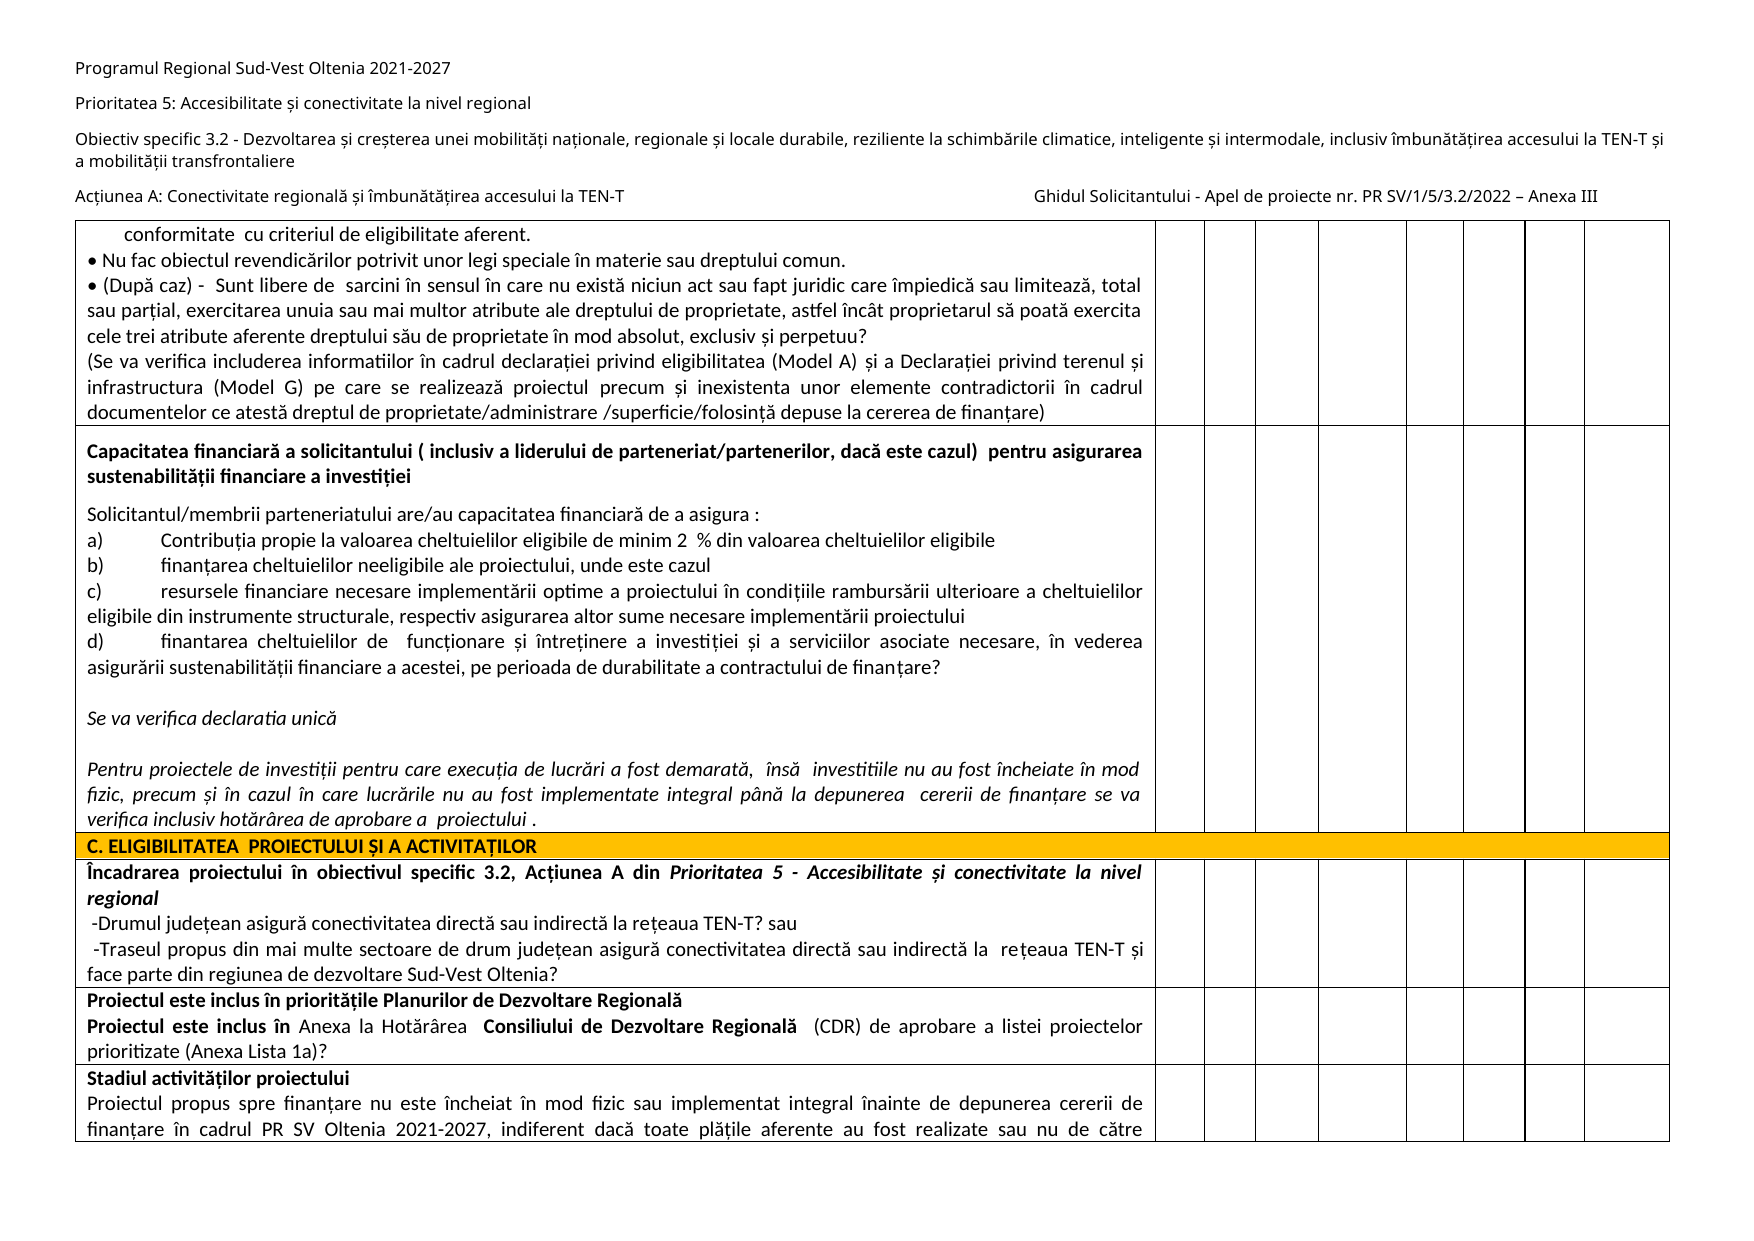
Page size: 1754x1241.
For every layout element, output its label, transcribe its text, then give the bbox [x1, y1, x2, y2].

table_cell [1464, 988, 1524, 1064]
table_cell [1526, 221, 1584, 425]
table_cell [1156, 221, 1204, 425]
table_cell [1585, 988, 1669, 1064]
table_cell [1464, 221, 1524, 425]
table_cell [1464, 860, 1524, 987]
table_cell [1205, 860, 1255, 987]
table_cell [76, 221, 1155, 425]
table_cell [1526, 860, 1584, 987]
table_cell [1256, 860, 1318, 987]
table_cell [1256, 221, 1318, 425]
table_cell [1319, 426, 1406, 832]
table_cell C. ELIGIBILITATEA PROIECTULUI ȘI A ACTIVITAȚILOR [76, 833, 1669, 858]
table_cell [1585, 221, 1669, 425]
table_cell [1407, 221, 1463, 425]
table_cell Capacitatea financiară a solicitantului ( inclusiv a liderului de parteneriat/partenerilor, dacă este cazul) pentru asigurarea sustenabilității financiare a investiţiei Solicitantul/membrii parteneriatului are/au capacitatea financiară de a asigura : a) Contribuţia propie la valoarea cheltuielilor eligibile de minim 2 % din valoarea cheltuielilor eligibile b) finanţarea cheltuielilor neeligibile ale proiectului, unde este cazul c) resursele financiare necesare implementării optime a proiectului în condiţiile rambursării ulterioare a cheltuielilor eligibile din instrumente structurale, respectiv asigurarea altor sume necesare implementării proiectului d) finantarea cheltuielilor de funcționare și întreținere a investiţiei și a serviciilor asociate necesare, în vederea asigurării sustenabilității financiare a acestei, pe perioada de durabilitate a contractului de finanţare? Se va verifica declaratia unică Pentru proiectele de investiţii pentru care execuţia de lucrări a fost demarată, însă investitiile nu au fost încheiate în mod fizic, precum și în cazul în care lucrările nu au fost implementate integral până la depunerea cererii de finanțare se va verifica inclusiv hotărârea de aprobare a proiectului . [76, 426, 1155, 832]
table_cell [1464, 1065, 1524, 1141]
table_cell [1256, 988, 1318, 1064]
table_cell Încadrarea proiectului în obiectivul specific 3.2, Acţiunea A din Prioritatea 5 - Accesibilitate și conectivitate la nivel regional -Drumul județean asigură conectivitatea directă sau indirectă la reţeaua TEN-T? sau -Traseul propus din mai multe sectoare de drum județean asigură conectivitatea directă sau indirectă la reţeaua TEN-T și face parte din regiunea de dezvoltare Sud-Vest Oltenia? [76, 860, 1155, 987]
table_cell [1526, 988, 1584, 1064]
table_cell [1319, 988, 1406, 1064]
table_cell [1256, 426, 1318, 832]
table_cell [1407, 988, 1463, 1064]
table_cell [1585, 1065, 1669, 1141]
table_cell [1205, 426, 1255, 832]
table_cell [1407, 860, 1463, 987]
table_cell [1156, 426, 1204, 832]
table_cell [1156, 860, 1204, 987]
table_cell [1464, 426, 1524, 832]
table_cell [1256, 1065, 1318, 1141]
table_cell [1407, 1065, 1463, 1141]
table_cell [1407, 426, 1463, 832]
table_cell Proiectul este inclus în prioritățile Planurilor de Dezvoltare Regională Proiectul este inclus în Anexa la Hotărârea Consiliului de Dezvoltare Regională (CDR) de aprobare a listei proiectelor prioritizate (Anexa Lista 1a)? [76, 988, 1155, 1064]
table_cell [1156, 1065, 1204, 1141]
table_cell [1526, 1065, 1584, 1141]
table_cell [1319, 221, 1406, 425]
table_cell [1585, 426, 1669, 832]
table_cell [1205, 1065, 1255, 1141]
table_cell [1205, 988, 1255, 1064]
table_cell [1585, 860, 1669, 987]
table_cell [1526, 426, 1584, 832]
table_cell [1156, 988, 1204, 1064]
table_cell [1205, 221, 1255, 425]
table_cell [1319, 860, 1406, 987]
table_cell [76, 1065, 1155, 1141]
table_cell [1319, 1065, 1406, 1141]
